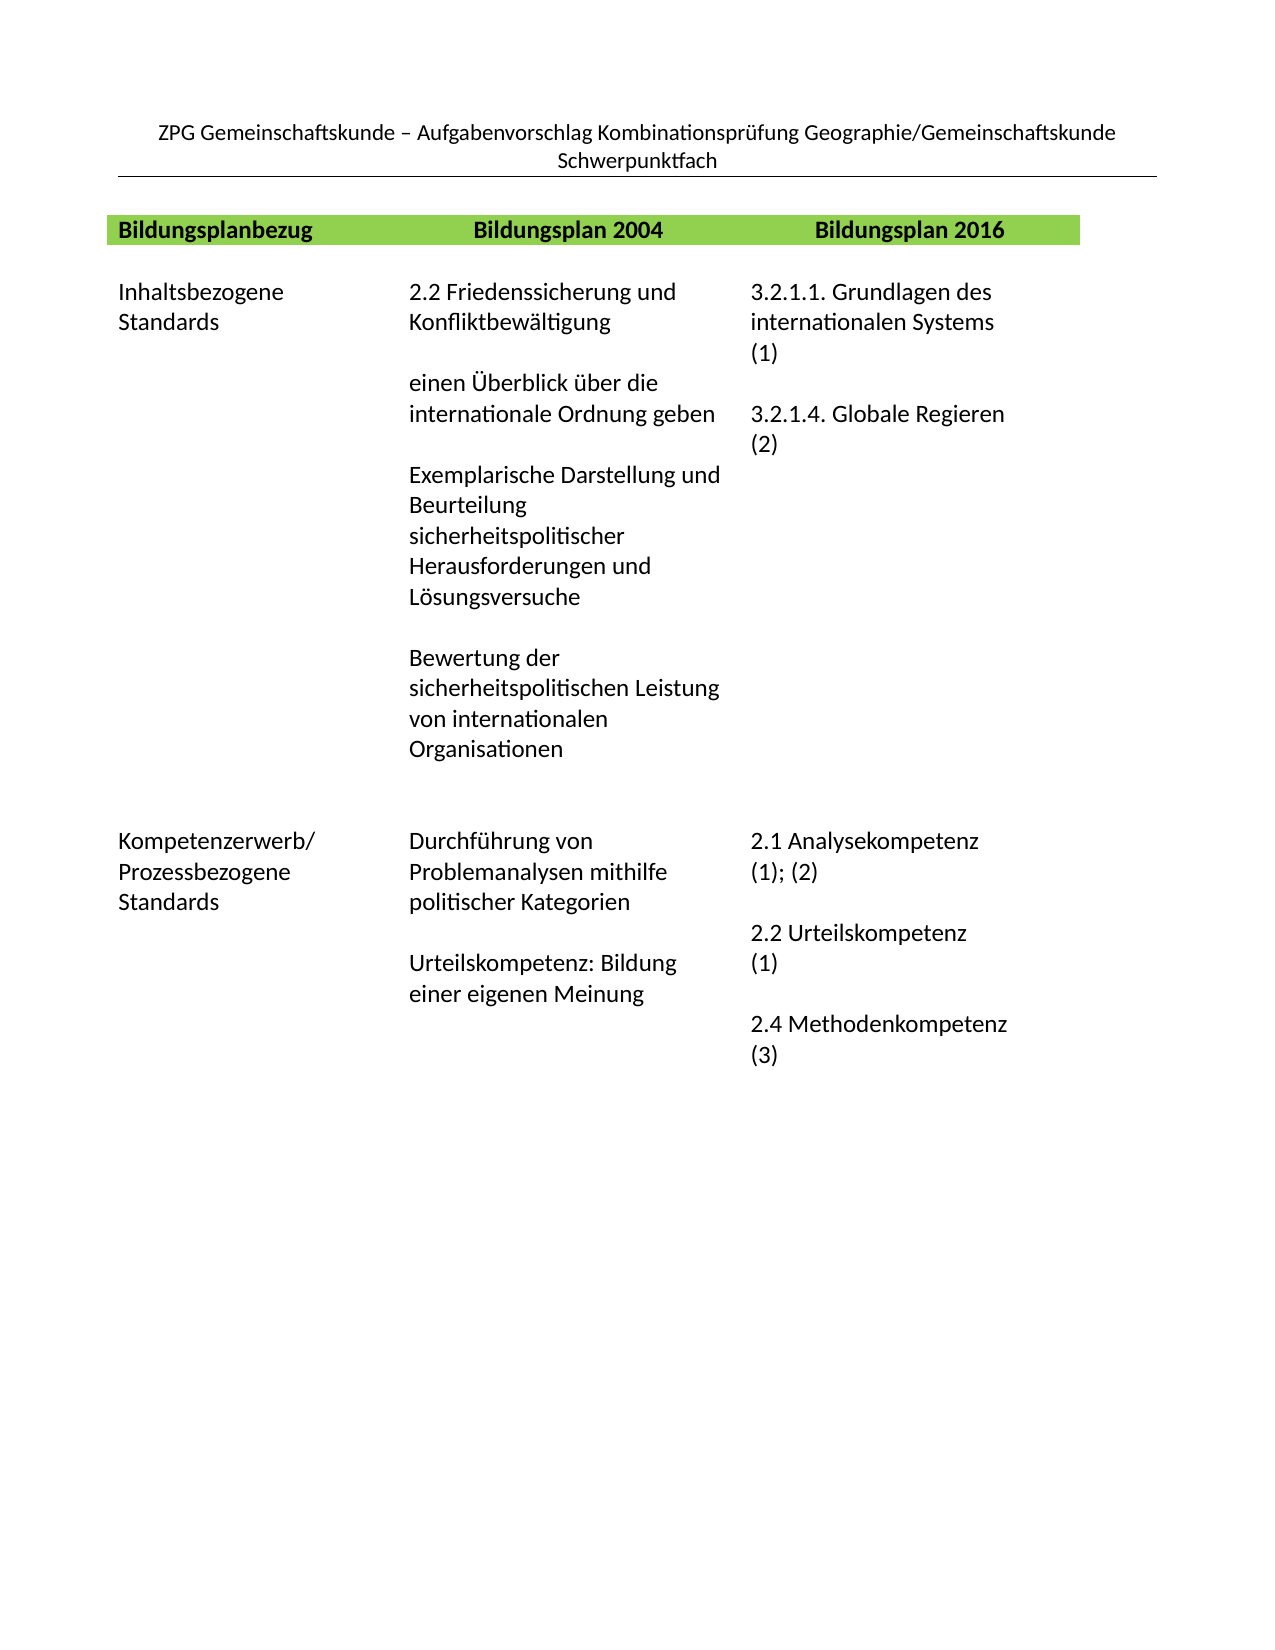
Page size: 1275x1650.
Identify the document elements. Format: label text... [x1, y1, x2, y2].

table_cell 2.2 Friedenssicherung und Konfliktbewältigung einen Überblick über die internationale Ordnung geben Exemplarische Darstellung und Beurteilung sicherheitspolitischer Herausforderungen und Lösungsversuche Bewertung der sicherheitspolitischen Leistung von internationalen Organisationen [398, 245, 739, 794]
table_cell 3.2.1.1. Grundlagen des internationalen Systems (1) 3.2.1.4. Globale Regieren (2) [739, 245, 1080, 794]
table_header Bildungsplan 2016 [739, 215, 1080, 245]
table_cell Kompetenzerwerb/ Prozessbezogene Standards [107, 795, 398, 1069]
table_header Bildungsplan 2004 [398, 215, 739, 245]
table_cell Inhaltsbezogene Standards [107, 245, 398, 794]
table_header Bildungsplanbezug [107, 215, 398, 245]
table_cell Durchführung von Problemanalysen mithilfe politischer Kategorien Urteilskompetenz: Bildung einer eigenen Meinung [398, 795, 739, 1069]
table_cell 2.1 Analysekompetenz (1); (2) 2.2 Urteilskompetenz (1) 2.4 Methodenkompetenz (3) [739, 795, 1080, 1069]
